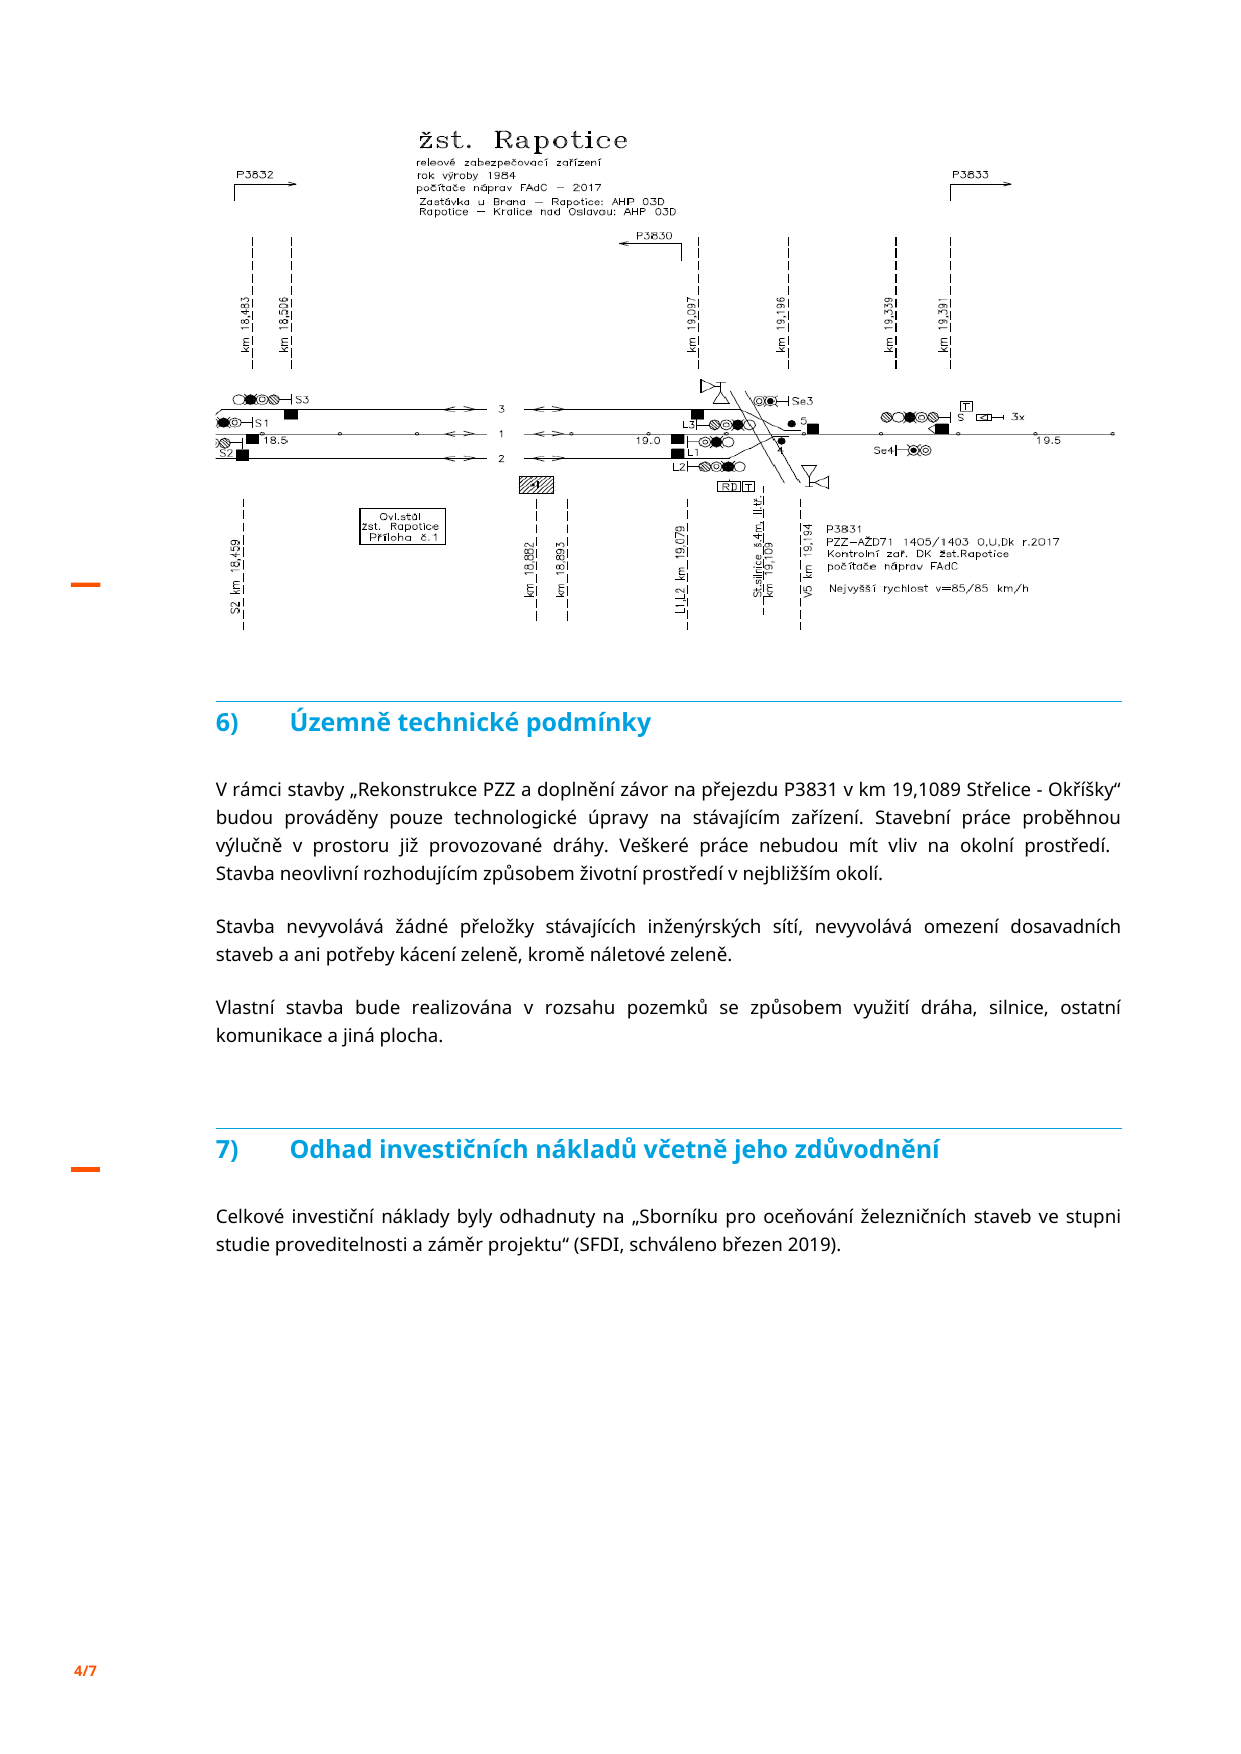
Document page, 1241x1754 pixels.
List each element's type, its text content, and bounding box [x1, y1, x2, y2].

subtitle 7) Odhad investičních nákladů včetně jeho zdůvodnění [216, 1129, 1122, 1165]
picture [215, 120, 1115, 674]
text Vlastní stavba bude realizována v rozsahu pozemků se způsobem využití dráha, silnice, ostatní komunikace a jiná plocha. [216, 994, 1122, 1048]
text Celkové investiční náklady byly odhadnuty na „Sborníku pro oceňování železničních staveb ve stupni studie proveditelnosti a záměr projektu“ (SFDI, schváleno březen 2019). [216, 1203, 1122, 1256]
text V rámci stavby „Rekonstrukce PZZ a doplnění závor na přejezdu P3831 v km 19,1089 Střelice - Okříšky“ budou prováděny pouze technologické úpravy na stávajícím zařízení. Stavební práce proběhnou výlučně v prostoru již provozované dráhy. Veškeré práce nebudou mít vliv na okolní prostředí. Stavba neovlivní rozhodujícím způsobem životní prostředí v nejbližším okolí. [216, 776, 1122, 886]
subtitle 6) Územně technické podmínky [216, 702, 1122, 738]
text Stavba nevyvolává žádné přeložky stávajících inženýrských sítí, nevyvolává omezení dosavadních staveb a ani potřeby kácení zeleně, kromě náletové zeleně. [216, 913, 1122, 967]
